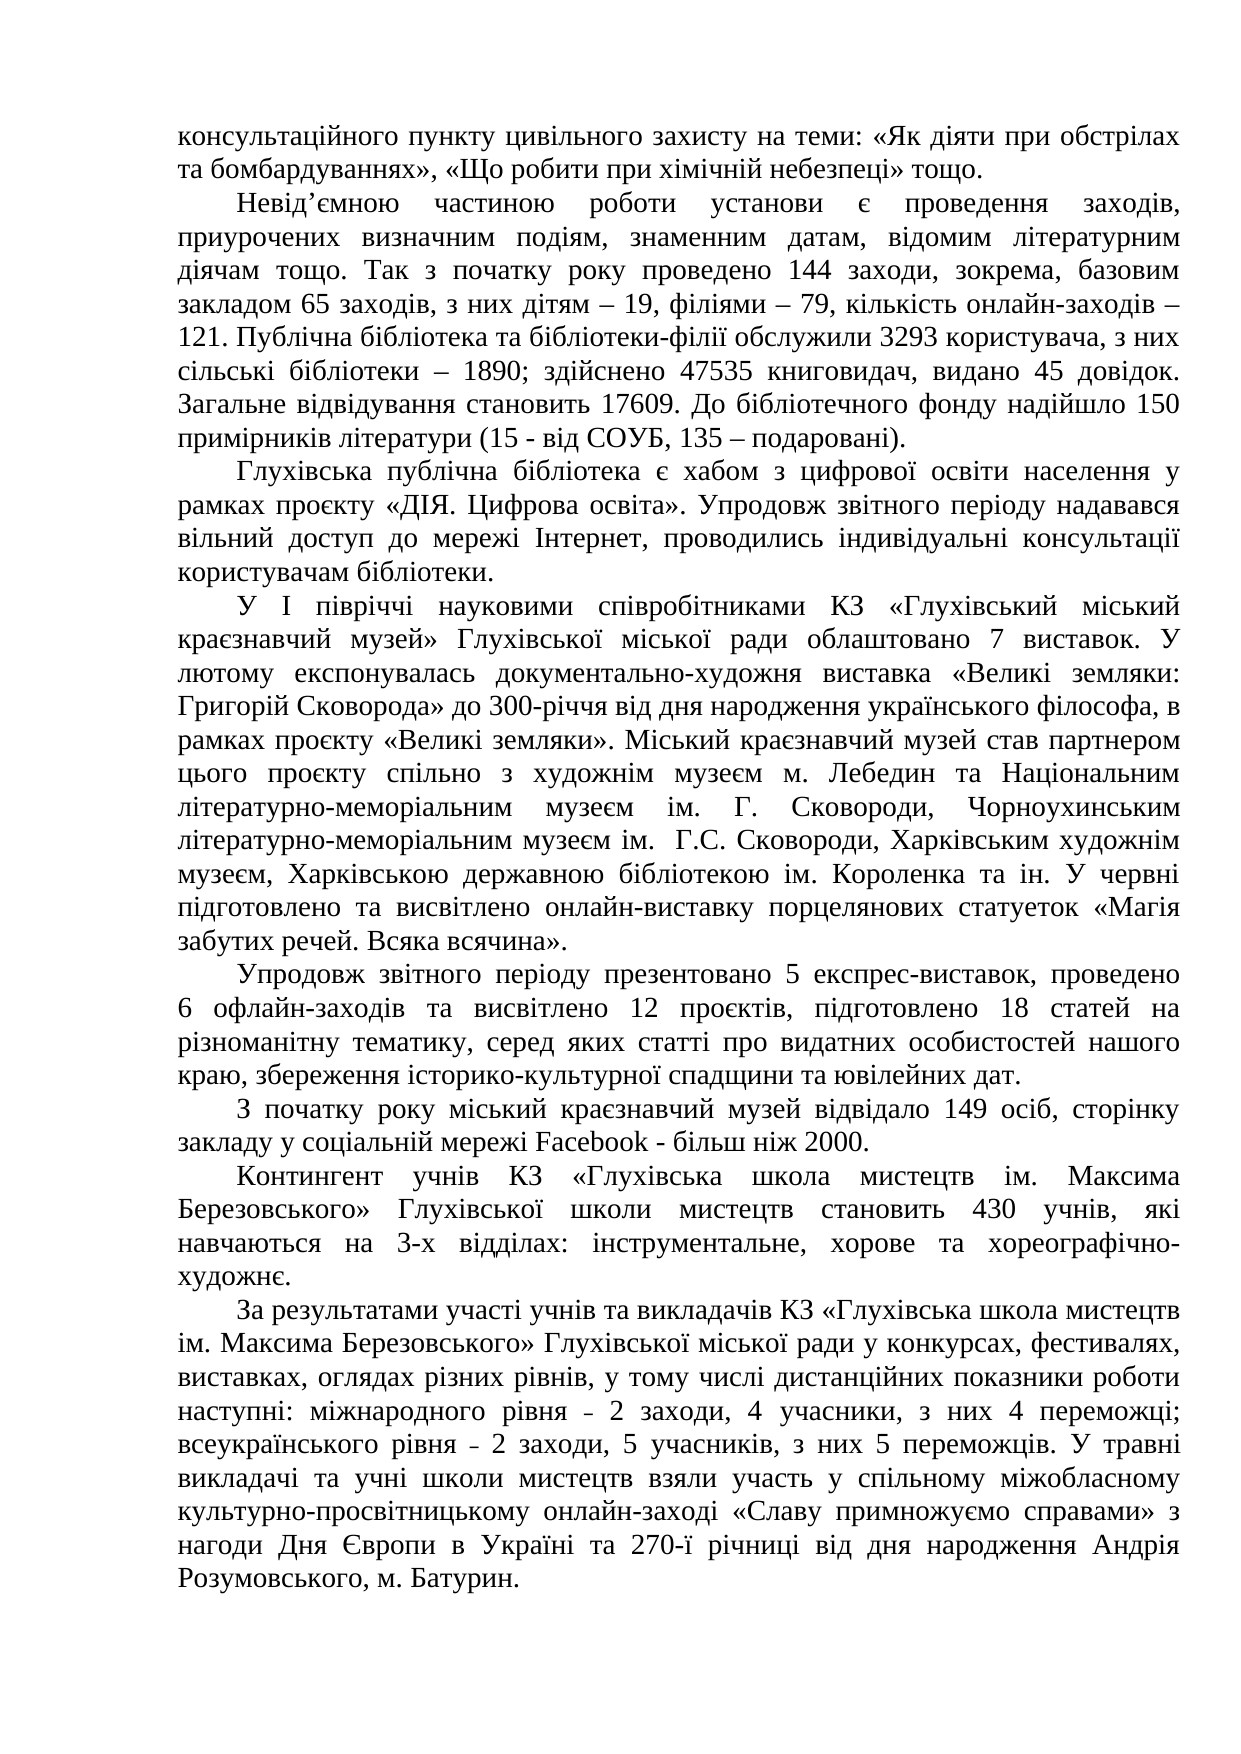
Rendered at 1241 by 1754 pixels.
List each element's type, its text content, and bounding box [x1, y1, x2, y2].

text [177, 118, 1181, 185]
text Упродовж звітного періоду презентовано 5 експрес-виставок, проведено 6 офлайн-заходів та висвітлено 12 проєктів, підготовлено 18 статей на різноманітну тематику, серед яких статті про видатних особистостей нашого краю, збереження історико-культурної спадщини та ювілейних дат. [177, 957, 1181, 1091]
text З початку року міський краєзнавчий музей відвідало 149 осіб, сторінку закладу у соціальній мережі Facebook - більш ніж 2000. [177, 1091, 1181, 1158]
text За результатами участі учнів та викладачів КЗ «Глухівська школа мистецтв ім. Максима Березовського» Глухівської міської ради у конкурсах, фестивалях, виставках, оглядах різних рівнів, у тому числі дистанційних показники роботи наступні: міжнародного рівня ˗ 2 заходи, 4 учасники, з них 4 переможці; всеукраїнського рівня ˗ 2 заходи, 5 учасників, з них 5 переможців. У травні викладачі та учні школи мистецтв взяли участь у спільному міжобласному культурно-просвітницькому онлайн-заході «Славу примножуємо справами» з нагоди Дня Європи в Україні та 270-ї річниці від дня народження Андрія Розумовського, м. Батурин. [177, 1292, 1181, 1594]
text У I півріччі науковими співробітниками КЗ «Глухівський міський краєзнавчий музей» Глухівської міської ради облаштовано 7 виставок. У лютому експонувалась документально-художня виставка «Великі земляки: Григорій Сковорода» до 300-річчя від дня народження українського філософа, в рамках проєкту «Великі земляки». Міський краєзнавчий музей став партнером цього проєкту спільно з художнім музеєм м. Лебедин та Національним літературно-меморіальним музеєм ім. Г. Сковороди, Чорноухинським літературно-меморіальним музеєм ім. Г.С. Сковороди, Харківським художнім музеєм, Харківською державною бібліотекою ім. Короленка та ін. У червні підготовлено та висвітлено онлайн-виставку порцелянових статуеток «Магія забутих речей. Всяка всячина». [177, 588, 1181, 957]
text Невід’ємною частиною роботи установи є проведення заходів, приурочених визначним подіям, знаменним датам, відомим літературним діячам тощо. Так з початку року проведено 144 заходи, зокрема, базовим закладом 65 заходів, з них дітям – 19, філіями – 79, кількість онлайн-заходів – 121. Публічна бібліотека та бібліотеки-філії обслужили 3293 користувача, з них сільські бібліотеки – 1890; здійснено 47535 книговидач, видано 45 довідок. Загальне відвідування становить 17609. До бібліотечного фонду надійшло 150 примірників літератури (15 - від СОУБ, 135 – подаровані). [177, 185, 1181, 453]
text Контингент учнів КЗ «Глухівська школа мистецтв ім. Максима Березовського» Глухівської школи мистецтв становить 430 учнів, які навчаються на 3-х відділах: інструментальне, хорове та хореографічно-художнє. [177, 1158, 1181, 1292]
text Глухівська публічна бібліотека є хабом з цифрової освіти населення у рамках проєкту «ДІЯ. Цифрова освіта». Упродовж звітного періоду надавався вільний доступ до мережі Інтернет, проводились індивідуальні консультації користувачам бібліотеки. [177, 453, 1181, 588]
